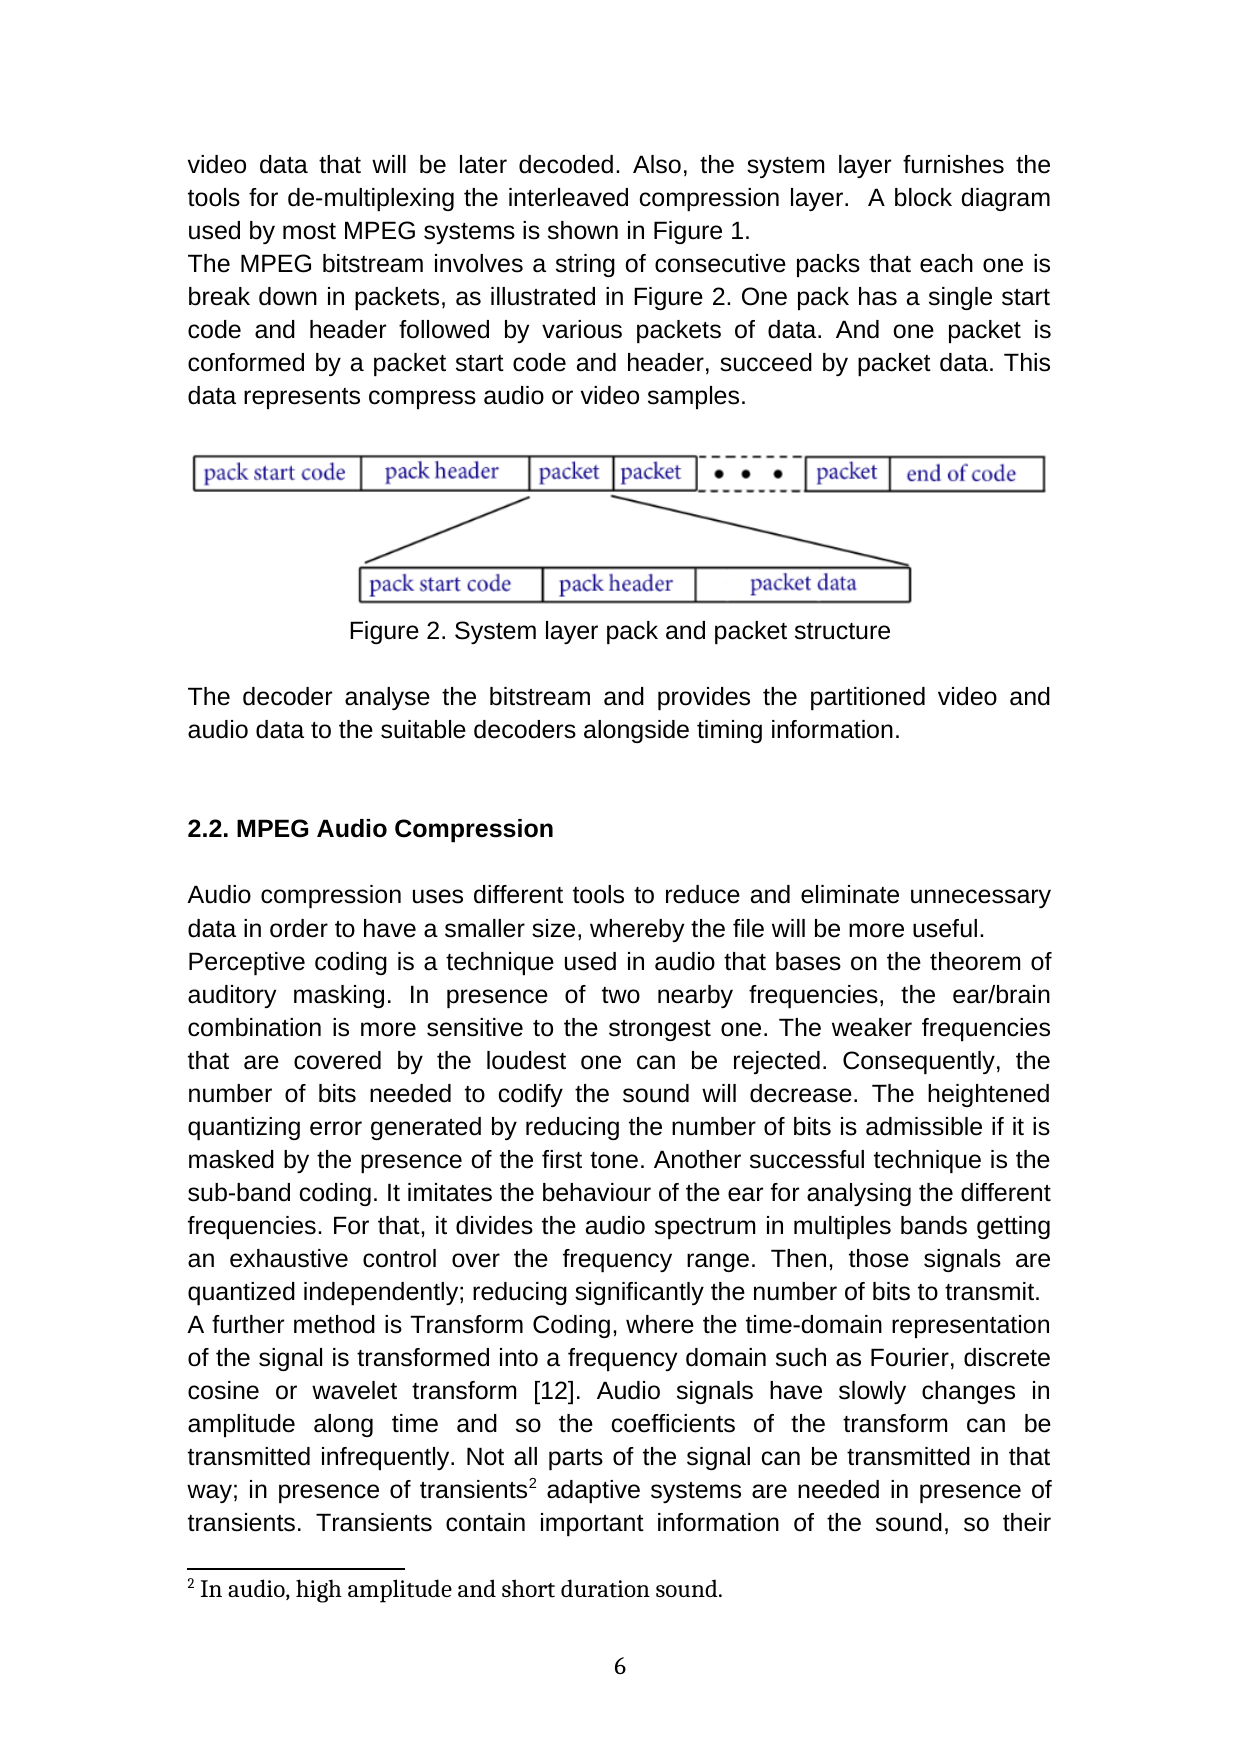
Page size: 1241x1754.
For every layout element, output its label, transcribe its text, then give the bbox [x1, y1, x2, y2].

text Perceptive coding is a technique used in audio that bases on the theorem of auditory masking. In presence of two nearby frequencies, the ear/brain combination is more sensitive to the strongest one. The weaker frequencies that are covered by the loudest one can be rejected. Consequently, the number of bits needed to codify the sound will decrease. The heightened quantizing error generated by reducing the number of bits is admissible if it is masked by the presence of the first tone. Another successful technique is the sub-band coding. It imitates the behaviour of the ear for analysing the different frequencies. For that, it divides the audio spectrum in multiples bands getting an exhaustive control over the frequency range. Then, those signals are quantized independently; reducing significantly the number of bits to transmit. [187, 947, 1053, 1306]
text The MPEG bitstream involves a string of consecutive packs that each one is break down in packets, as illustrated in Figure 2. One pack has a single start code and header followed by various packets of data. And one packet is conformed by a packet start code and header, succeed by packet data. This data represents compress audio or video samples. [187, 249, 1053, 410]
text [187, 1310, 1053, 1537]
picture [187, 447, 1053, 612]
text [187, 150, 1053, 245]
text The decoder analyse the bitstream and provides the partitioned video and audio data to the suitable decoders alongside timing information. [187, 682, 1053, 744]
text Audio compression uses different tools to reduce and eliminate unnecessary data in order to have a smaller size, whereby the file will be more useful. [187, 881, 1053, 942]
text 2.2. MPEG Audio Compression [187, 814, 1053, 843]
text Figure 2. System layer pack and packet structure [187, 616, 1053, 645]
